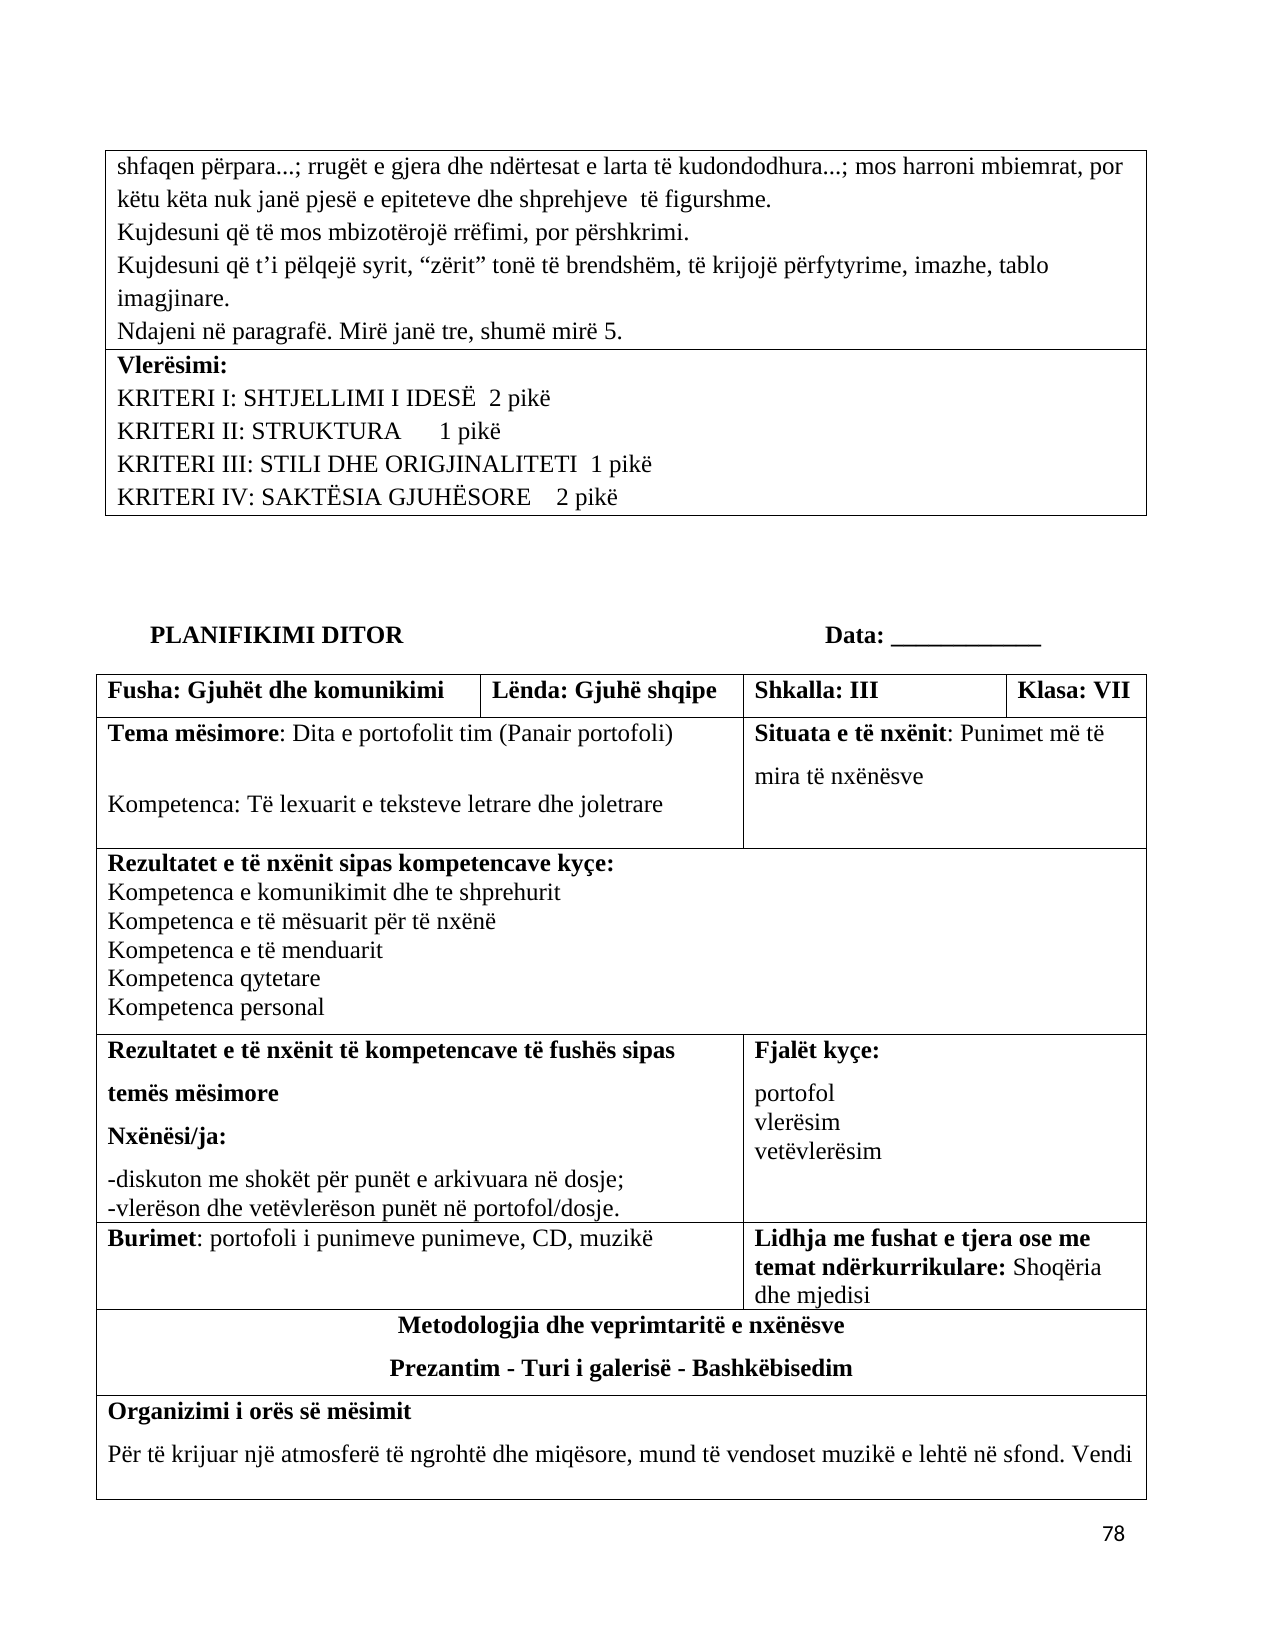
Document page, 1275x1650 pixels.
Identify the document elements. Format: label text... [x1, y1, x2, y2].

table_cell Burimet: portofoli i punimeve punimeve, CD, muzikë [97, 1223, 743, 1309]
table_header Fusha: Gjuhët dhe komunikimi [97, 675, 480, 717]
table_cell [106, 151, 1146, 349]
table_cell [97, 1396, 1146, 1499]
table_cell Metodologjia dhe veprimtaritë e nxënësve Prezantim - Turi i galerisë - Bashkëbisedim [97, 1310, 1146, 1395]
table_cell Situata e të nxënit: Punimet më të mira të nxënësve [744, 718, 1146, 847]
table_cell Vlerësimi: KRITERI I: SHTJELLIMI I IDESË 2 pikë KRITERI II: STRUKTURA 1 pikë KRITERI III: STILI DHE ORIGJINALITETI 1 pikë KRITERI IV: SAKTËSIA GJUHËSORE 2 pikë [106, 350, 1146, 514]
table_header Klasa: VII [1007, 675, 1146, 717]
table_header Lënda: Gjuhë shqipe [481, 675, 743, 717]
table_cell Tema mësimore: Dita e portofolit tim (Panair portofoli) Kompetenca: Të lexuarit e teksteve letrare dhe joletrare [97, 718, 743, 847]
table_cell Fjalët kyçe: portofol vlerësim vetëvlerësim [744, 1035, 1146, 1222]
table_cell Rezultatet e të nxënit sipas kompetencave kyçe: Kompetenca e komunikimit dhe te shprehurit Kompetenca e të mësuarit për të nxënë Kompetenca e të menduarit Kompetenca qytetare Kompetenca personal [97, 849, 1146, 1034]
text PLANIFIKIMI DITOR Data: ____________ [150, 620, 1125, 649]
table_cell Rezultatet e të nxënit të kompetencave të fushës sipas temës mësimore Nxënësi/ja: -diskuton me shokët për punët e arkivuara në dosje; -vlerëson dhe vetëvlerëson punët në portofol/dosje. [97, 1035, 743, 1222]
table_cell Lidhja me fushat e tjera ose me temat ndërkurrikulare: Shoqëria dhe mjedisi [744, 1223, 1146, 1309]
table_header Shkalla: III [744, 675, 1006, 717]
